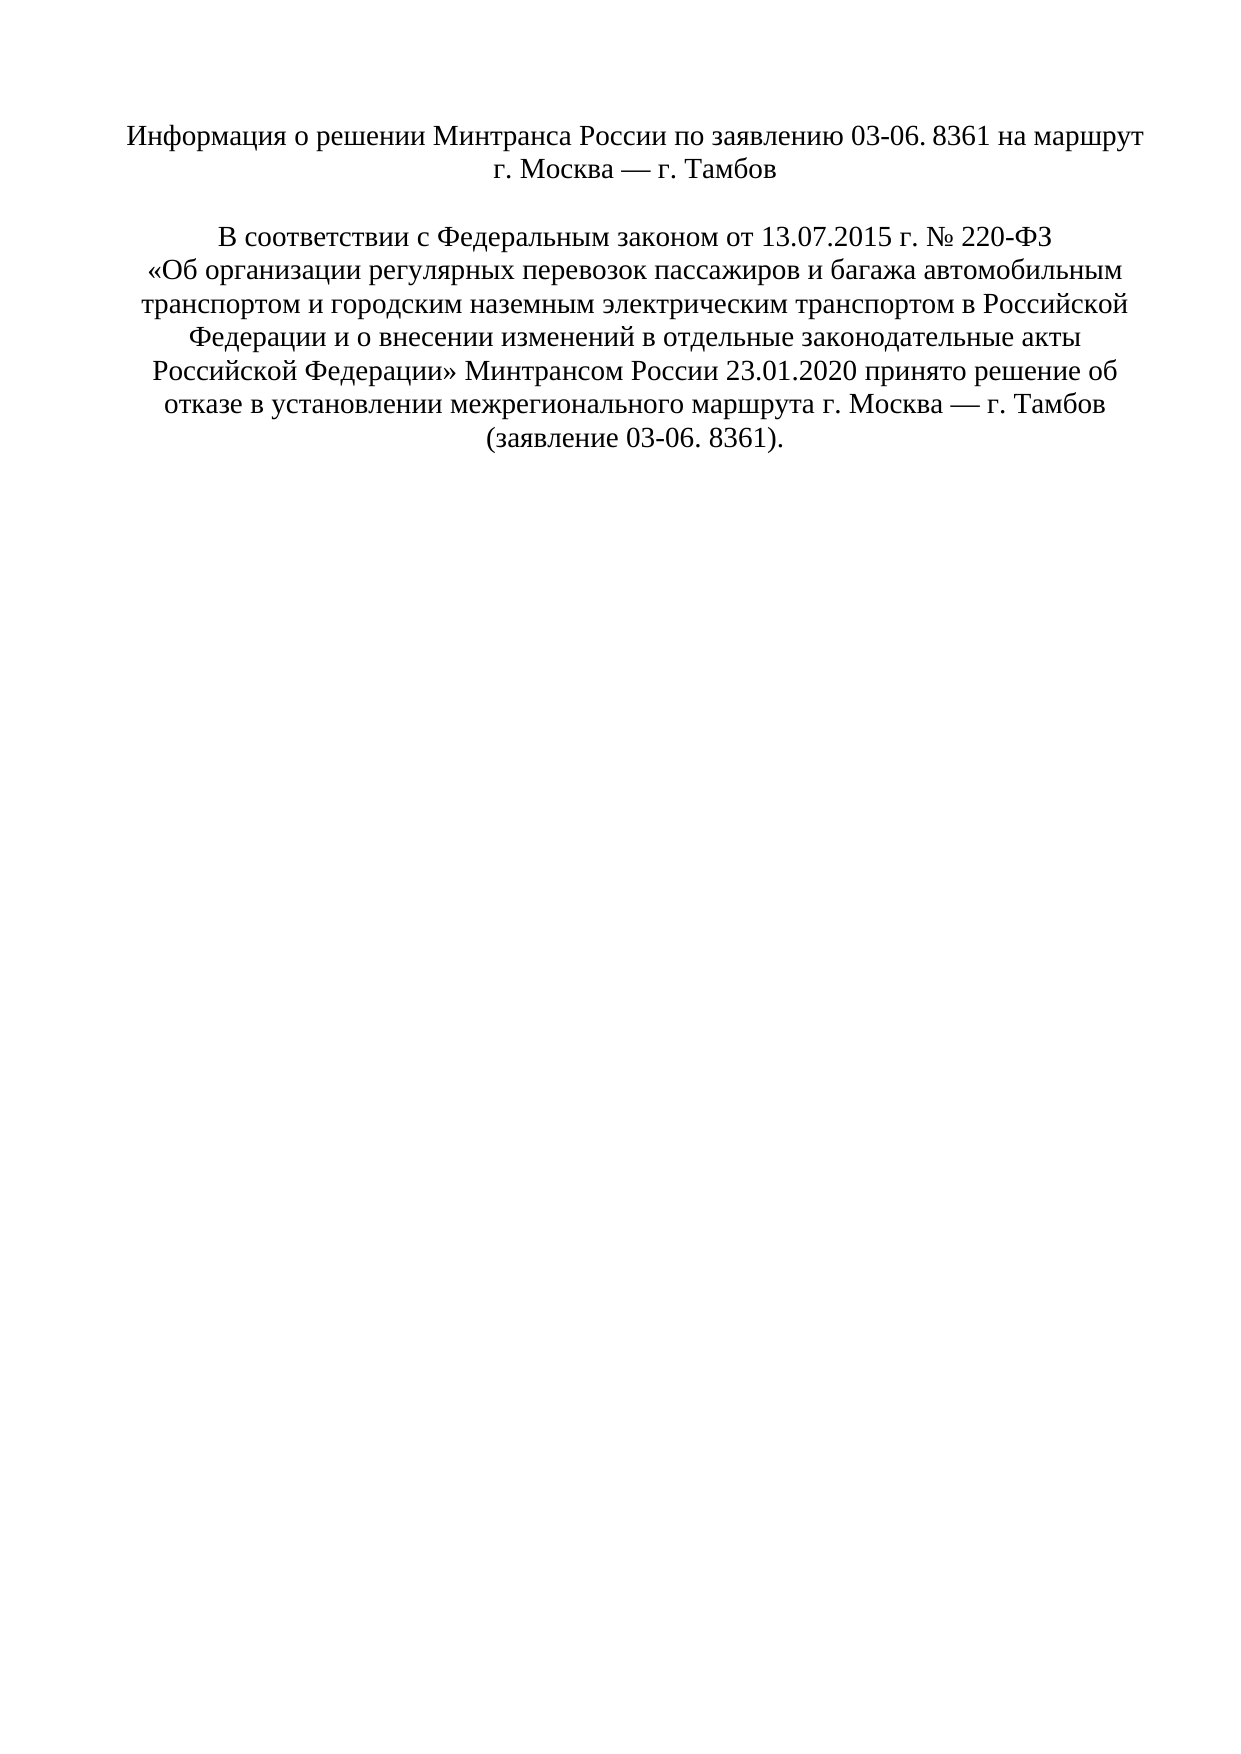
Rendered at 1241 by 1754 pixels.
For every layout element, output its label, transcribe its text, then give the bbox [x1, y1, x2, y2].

text В соответствии с Федеральным законом от 13.07.2015 г. № 220-ФЗ «Об организации регулярных перевозок пассажиров и багажа автомобильным транспортом и городским наземным электрическим транспортом в Российской Федерации и о внесении изменений в отдельные законодательные акты Российской Федерации» Минтрансом России 23.01.2020 принято решение об отказе в установлении межрегионального маршрута г. Москва — г. Тамбов (заявление 03-06. 8361). [118, 219, 1152, 453]
text Информация о решении Минтранса России по заявлению 03-06. 8361 на маршрут г. Москва — г. Тамбов [118, 118, 1152, 185]
